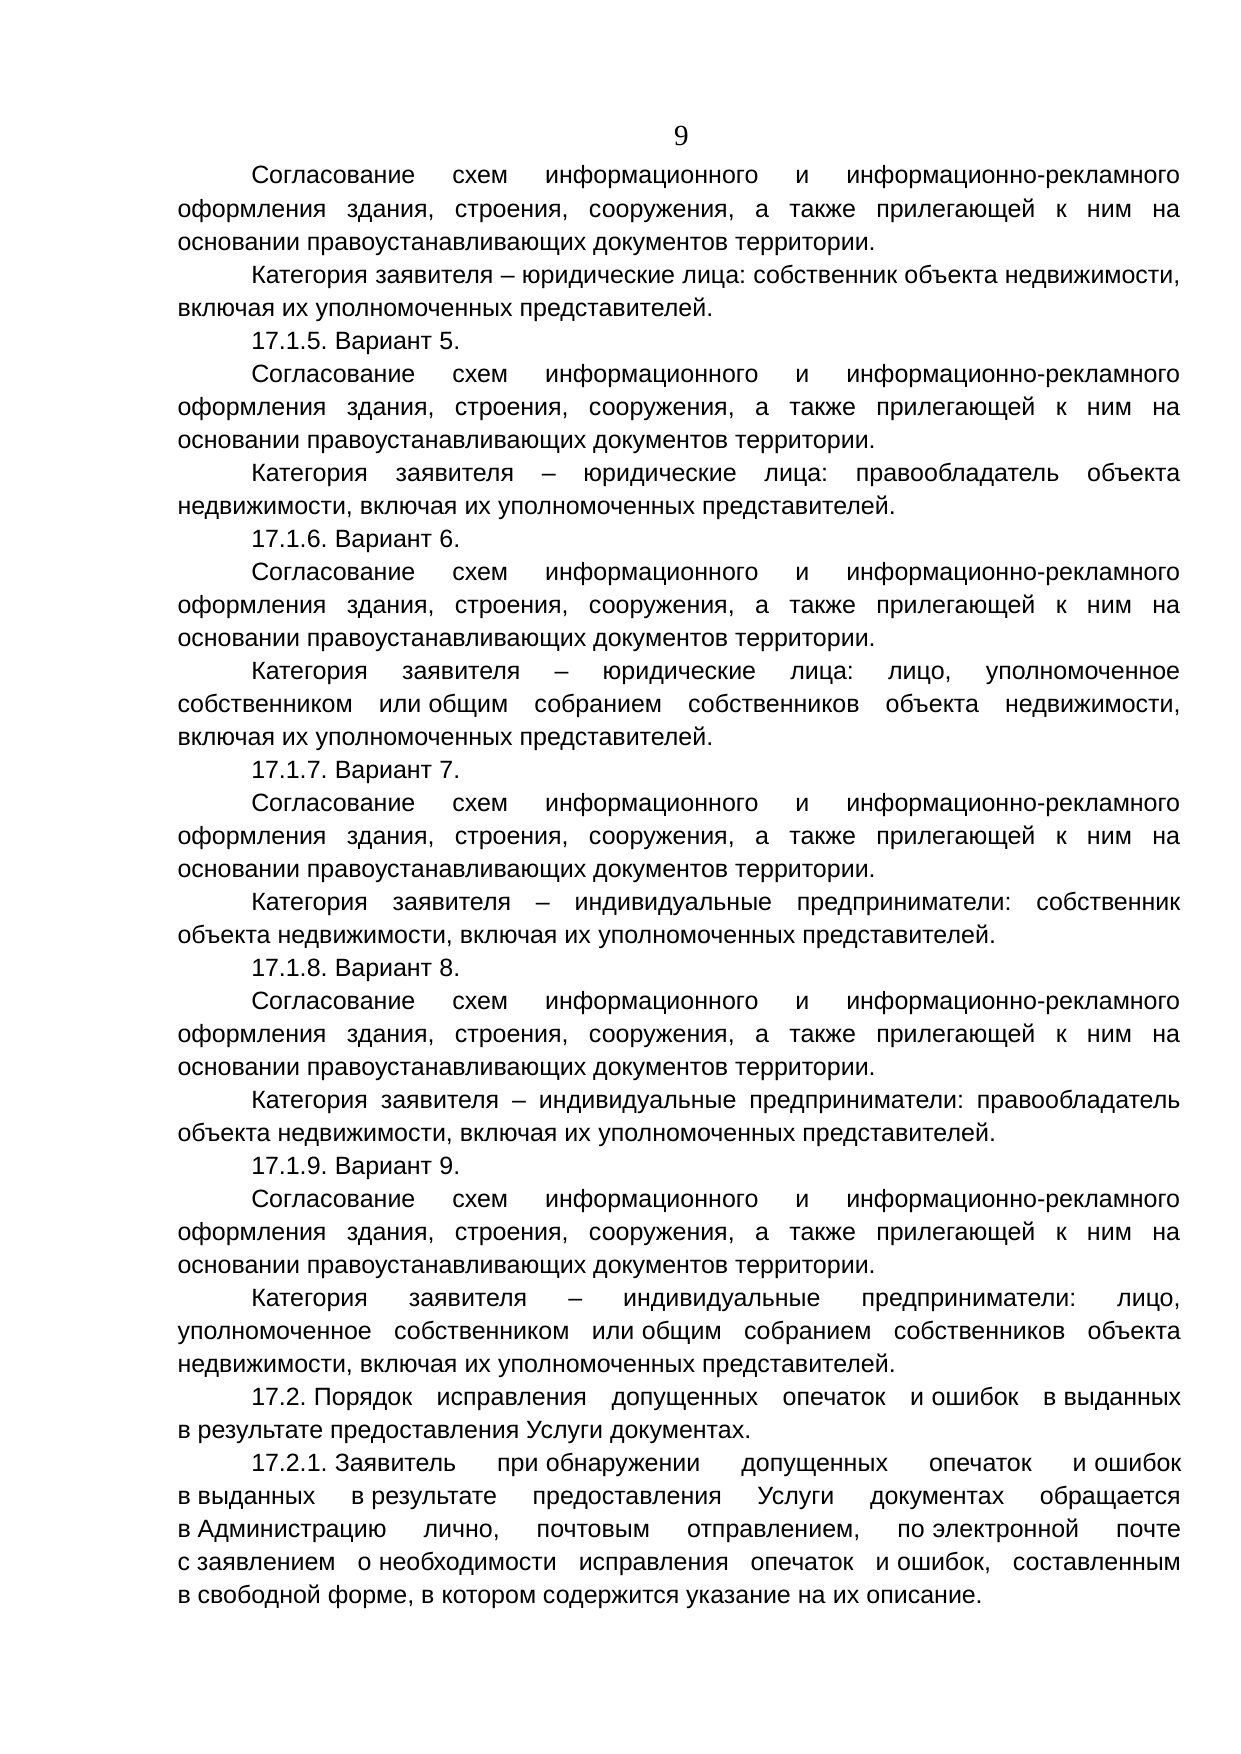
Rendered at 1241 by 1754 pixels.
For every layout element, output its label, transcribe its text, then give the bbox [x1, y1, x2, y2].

text 17.1.7. Вариант 7. [177, 755, 1181, 784]
text Категория заявителя – индивидуальные предприниматели: собственник объекта недвижимости, включая их уполномоченных представителей. [177, 887, 1181, 949]
text 17.2.1. Заявитель при обнаружении допущенных опечаток и ошибок в выданных в результате предоставления Услуги документах обращается в Администрацию лично, почтовым отправлением, по электронной почте с заявлением о необходимости исправления опечаток и ошибок, составленным в свободной форме, в котором содержится указание на их описание. [177, 1448, 1181, 1609]
text 17.1.6. Вариант 6. [177, 524, 1181, 552]
text 17.1.8. Вариант 8. [177, 953, 1181, 982]
text 17.1.9. Вариант 9. [177, 1151, 1181, 1180]
text Категория заявителя – индивидуальные предприниматели: правообладатель объекта недвижимости, включая их уполномоченных представителей. [177, 1085, 1181, 1147]
text 17.1.5. Вариант 5. [177, 326, 1181, 354]
text Категория заявителя – индивидуальные предприниматели: лицо, уполномоченное собственником или общим собранием собственников объекта недвижимости, включая их уполномоченных представителей. [177, 1283, 1181, 1378]
text Категория заявителя – юридические лица: собственник объекта недвижимости, включая их уполномоченных представителей. [177, 259, 1181, 321]
text Категория заявителя – юридические лица: лицо, уполномоченное собственником или общим собранием собственников объекта недвижимости, включая их уполномоченных представителей. [177, 656, 1181, 751]
text 17.2. Порядок исправления допущенных опечаток и ошибок в выданных в результате предоставления Услуги документах. [177, 1382, 1181, 1444]
text Категория заявителя – юридические лица: правообладатель объекта недвижимости, включая их уполномоченных представителей. [177, 458, 1181, 519]
